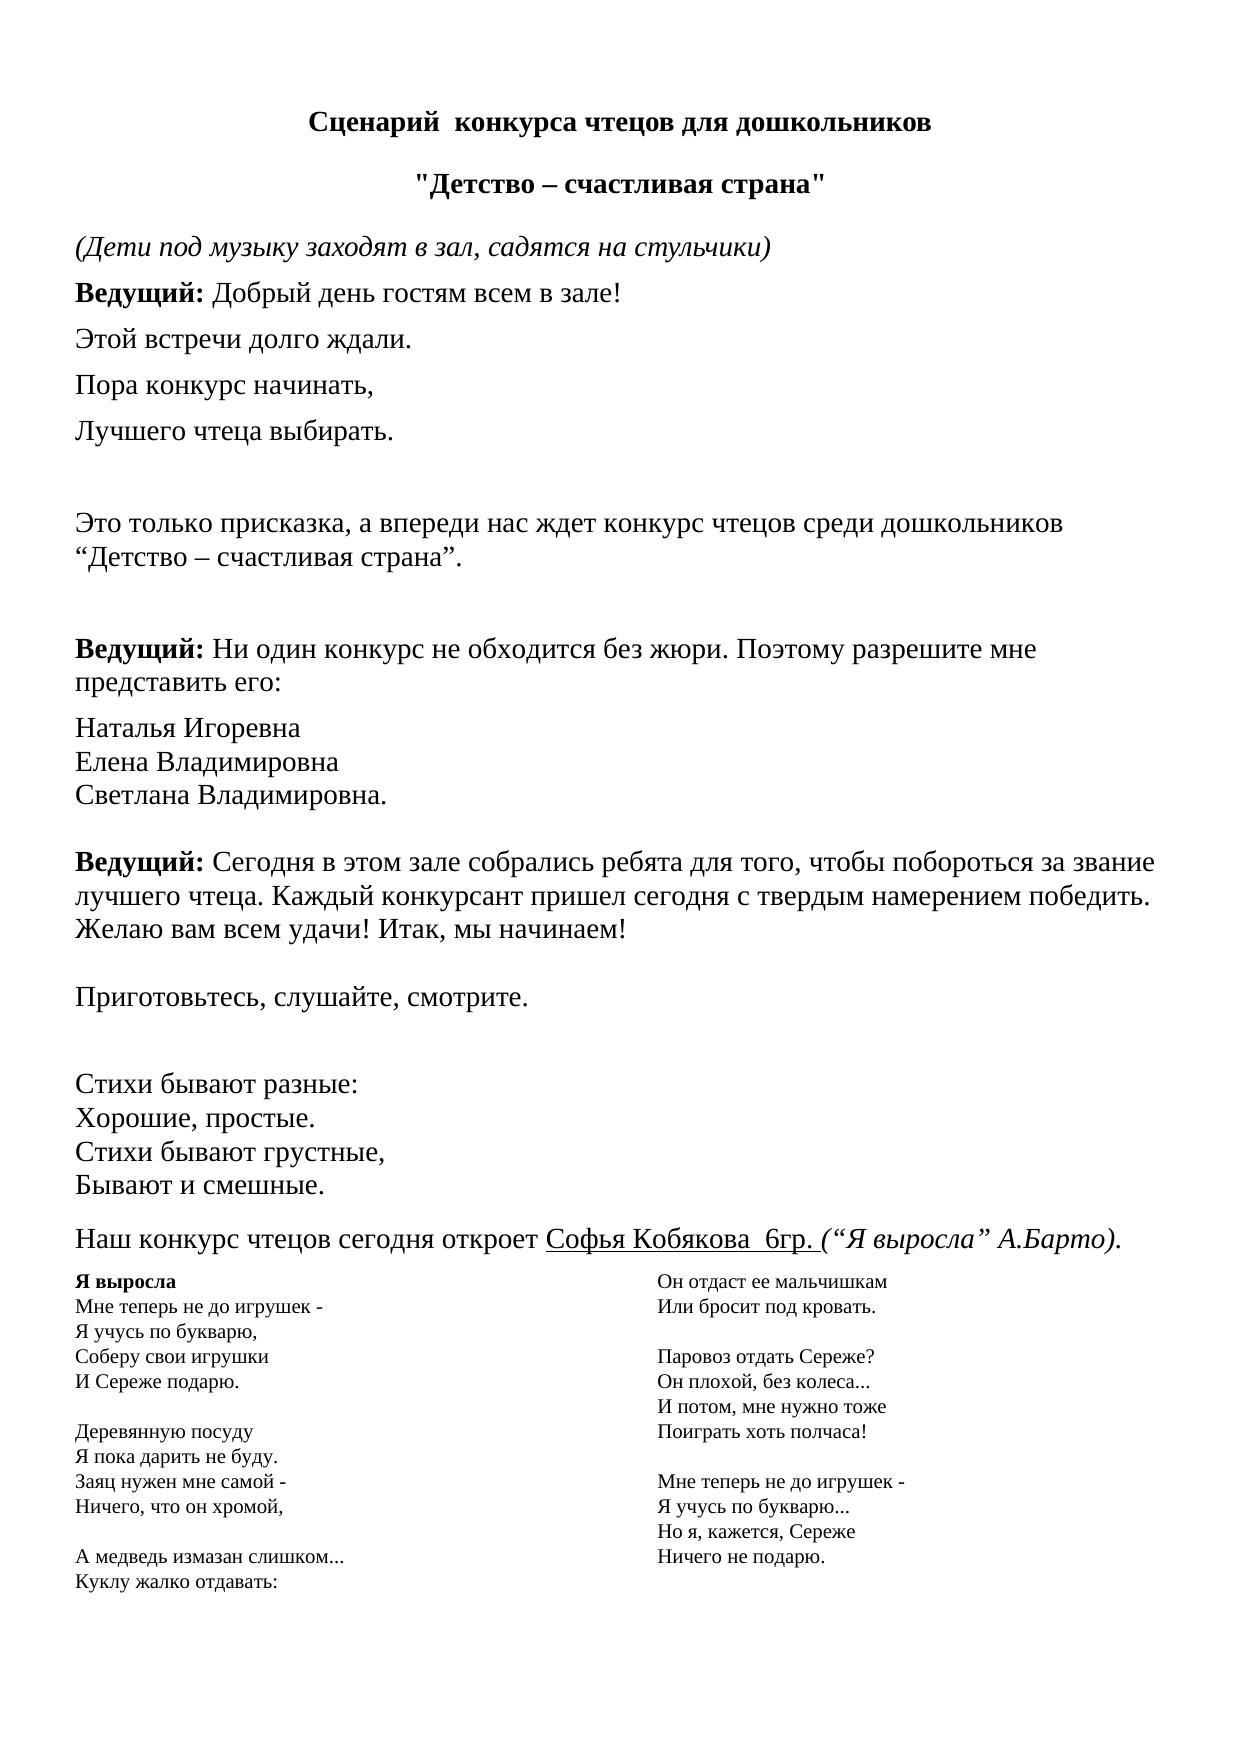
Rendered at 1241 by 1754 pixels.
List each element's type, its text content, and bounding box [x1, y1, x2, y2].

text Стихи бывают разные: Хорошие, простые. Стихи бывают грустные, Бывают и смешные. [75, 1033, 1165, 1201]
text Елена Владимировна [75, 744, 1165, 777]
text Я выросла Мне теперь не до игрушек - Я учусь по букварю, Соберу свои игрушки И Сереже подарю. Деревянную посуду Я пока дарить не буду. Заяц нужен мне самой - Ничего, что он хромой, А медведь измазан слишком... Куклу жалко отдавать: Он отдаст ее мальчишкам Или бросит под кровать. Паровоз отдать Сереже? Он плохой, без колеса... И потом, мне нужно тоже Поиграть хоть полчаса! Мне теперь не до игрушек - Я учусь по букварю... Но я, кажется, Сереже Ничего не подарю. [75, 1268, 583, 1593]
text Этой встречи долго ждали. [75, 321, 1165, 354]
text Лучшего чтеца выбирать. [75, 413, 1165, 447]
text Наталья Игоревна [75, 710, 1165, 744]
text Ведущий: Добрый день гостям всем в зале! [75, 275, 1165, 308]
text Приготовьтесь, слушайте, смотрите. [75, 979, 1165, 1012]
text Ведущий: Сегодня в этом зале собрались ребята для того, чтобы побороться за звание лучшего чтеца. Каждый конкурсант пришел сегодня с твердым намерением победить. Желаю вам всем удачи! Итак, мы начинаем! [75, 844, 1165, 945]
text Пора конкурс начинать, [75, 367, 1165, 401]
text Светлана Владимировна. [75, 777, 1165, 811]
text "Детство – счастливая страна" [75, 150, 1165, 200]
text Ведущий: Ни один конкурс не обходится без жюри. Поэтому разрешите мне представить его: [75, 631, 1165, 698]
text Я выросла Мне теперь не до игрушек - Я учусь по букварю, Соберу свои игрушки И Сереже подарю. Деревянную посуду Я пока дарить не буду. Заяц нужен мне самой - Ничего, что он хромой, А медведь измазан слишком... Куклу жалко отдавать: Он отдаст ее мальчишкам Или бросит под кровать. Паровоз отдать Сереже? Он плохой, без колеса... И потом, мне нужно тоже Поиграть хоть полчаса! Мне теперь не до игрушек - Я учусь по букварю... Но я, кажется, Сереже Ничего не подарю. [657, 1268, 1165, 1568]
text Сценарий конкурса чтецов для дошкольников [75, 87, 1165, 137]
text (Дети под музыку заходят в зал, садятся на стульчики) [75, 212, 1165, 262]
text Это только присказка, а впереди нас ждет конкурс чтецов среди дошкольников “Детство – счастливая страна”. [75, 505, 1165, 572]
text Наш конкурс чтецов сегодня откроет Софья Кобякова 6гр. (“Я выросла” А.Барто). [75, 1222, 1165, 1255]
